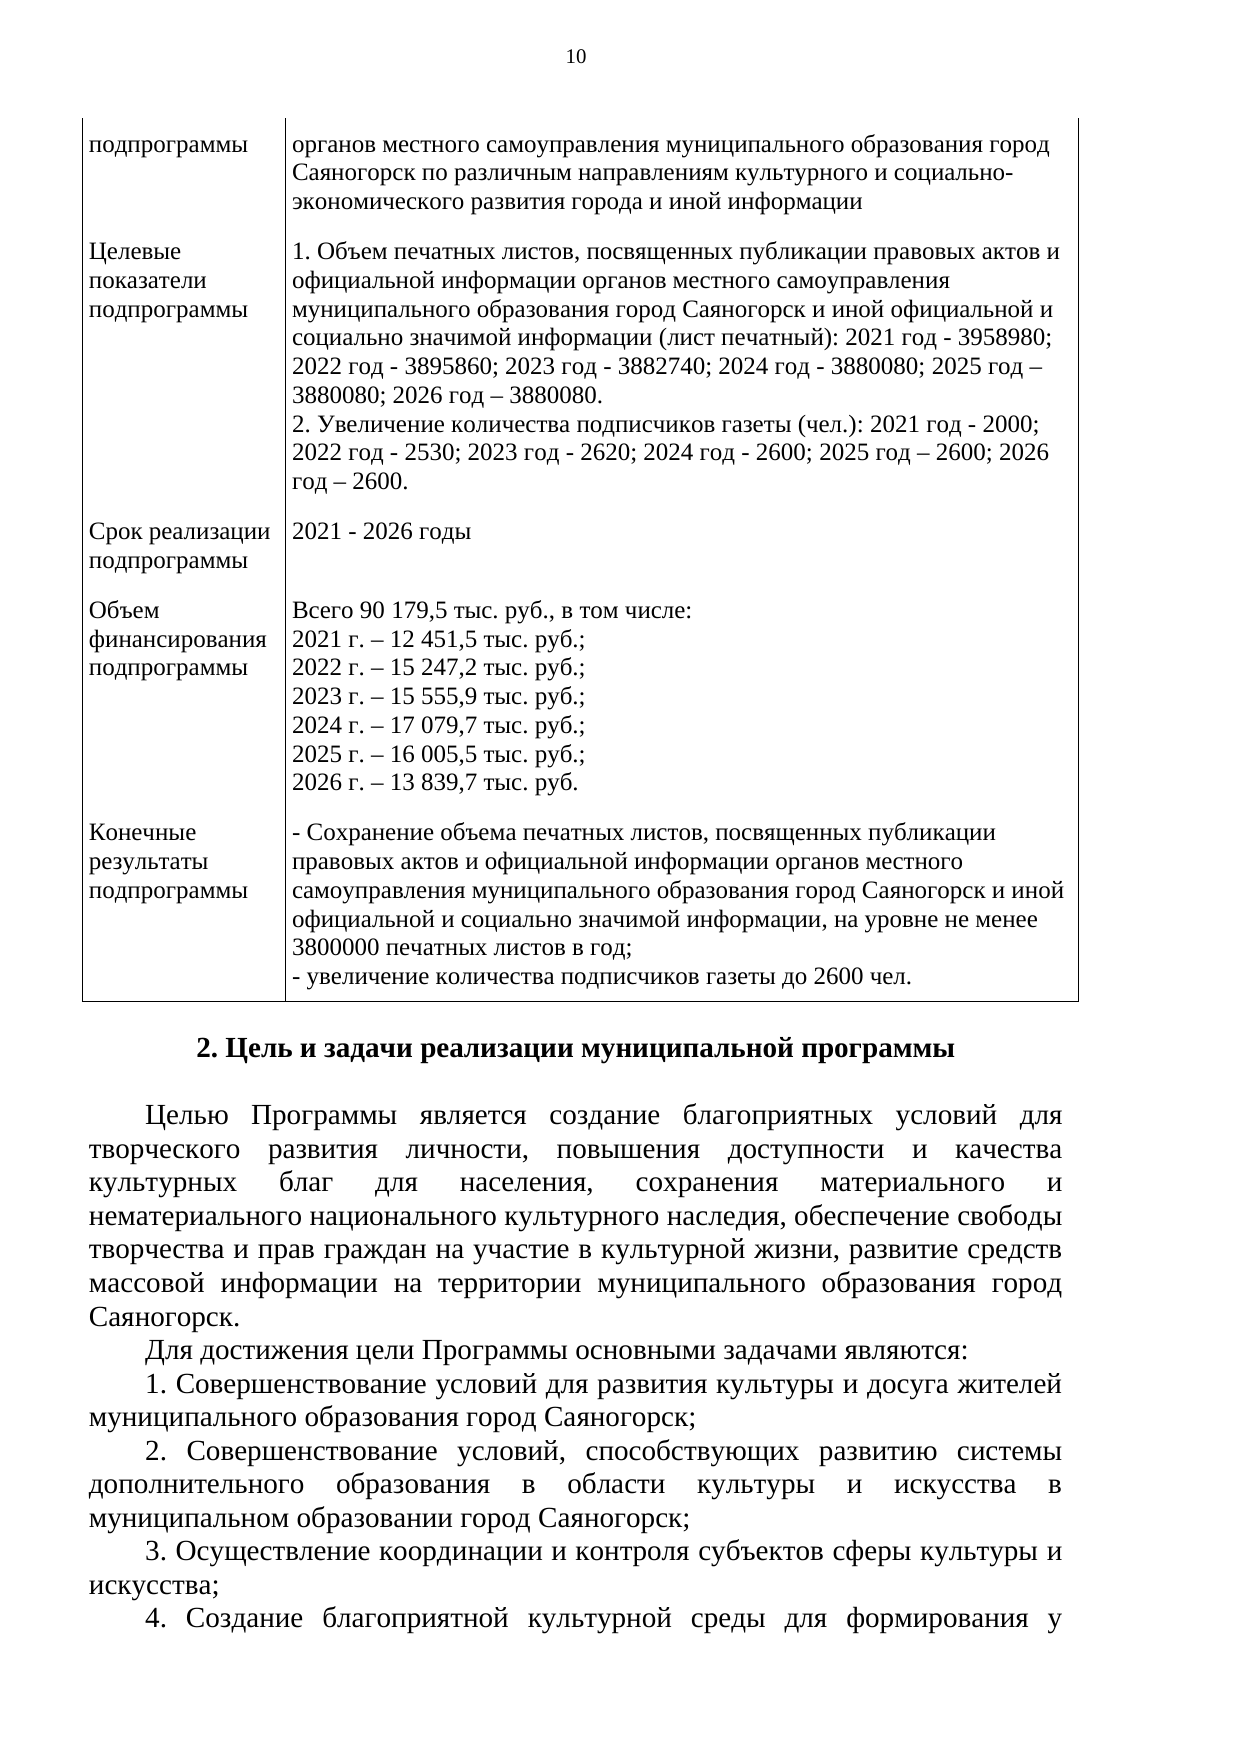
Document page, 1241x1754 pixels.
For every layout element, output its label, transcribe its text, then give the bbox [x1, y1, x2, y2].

text 3. Осуществление координации и контроля субъектов сферы культуры и искусства; [89, 1533, 1063, 1601]
table_cell Всего 90 179,5 тыс. руб., в том числе: 2021 г. – 12 451,5 тыс. руб.; 2022 г. – 15 247,2 тыс. руб.; 2023 г. – 15 555,9 тыс. руб.; 2024 г. – 17 079,7 тыс. руб.; 2025 г. – 16 005,5 тыс. руб.; 2026 г. – 13 839,7 тыс. руб. [286, 584, 1078, 807]
text 1. Совершенствование условий для развития культуры и досуга жителей муниципального образования город Саяногорск; [89, 1366, 1063, 1433]
text 4. Создание благоприятной культурной среды для формирования у жителей позитивных ценностей и установок; [89, 1601, 1063, 1634]
table_cell Целевые показатели подпрограммы [83, 226, 285, 506]
table_cell 2021 - 2026 годы [286, 506, 1078, 584]
text Целью Программы является создание благоприятных условий для творческого развития личности, повышения доступности и качества культурных благ для населения, сохранения материального и нематериального национального культурного наследия, обеспечение свободы творчества и прав граждан на участие в культурной жизни, развитие средств массовой информации на территории муниципального образования город Саяногорск. [89, 1097, 1063, 1332]
table_cell Конечные результаты подпрограммы [83, 807, 285, 1001]
table_cell Срок реализации подпрограммы [83, 506, 285, 584]
table_cell 1. Объем печатных листов, посвященных публикации правовых актов и официальной информации органов местного самоуправления муниципального образования город Саяногорск и иной официальной и социально значимой информации (лист печатный): 2021 год - 3958980; 2022 год - 3895860; 2023 год - 3882740; 2024 год - 3880080; 2025 год – 3880080; 2026 год – 3880080. 2. Увеличение количества подписчиков газеты (чел.): 2021 год - 2000; 2022 год - 2530; 2023 год - 2620; 2024 год - 2600; 2025 год – 2600; 2026 год – 2600. [286, 226, 1078, 506]
table_cell Объем финансирования подпрограммы [83, 584, 285, 807]
table_cell Задачи подпрограммы [83, 118, 285, 226]
text Для достижения цели Программы основными задачами являются: [89, 1332, 1063, 1366]
table_cell - Сохранение объема печатных листов, посвященных публикации правовых актов и официальной информации органов местного самоуправления муниципального образования город Саяногорск и иной официальной и социально значимой информации, на уровне не менее 3800000 печатных листов в год; - увеличение количества подписчиков газеты до 2600 чел. [286, 807, 1078, 1001]
title 2. Цель и задачи реализации муниципальной программы [89, 1030, 1063, 1064]
text 2. Совершенствование условий, способствующих развитию системы дополнительного образования в области культуры и искусства в муниципальном образовании город Саяногорск; [89, 1433, 1063, 1533]
